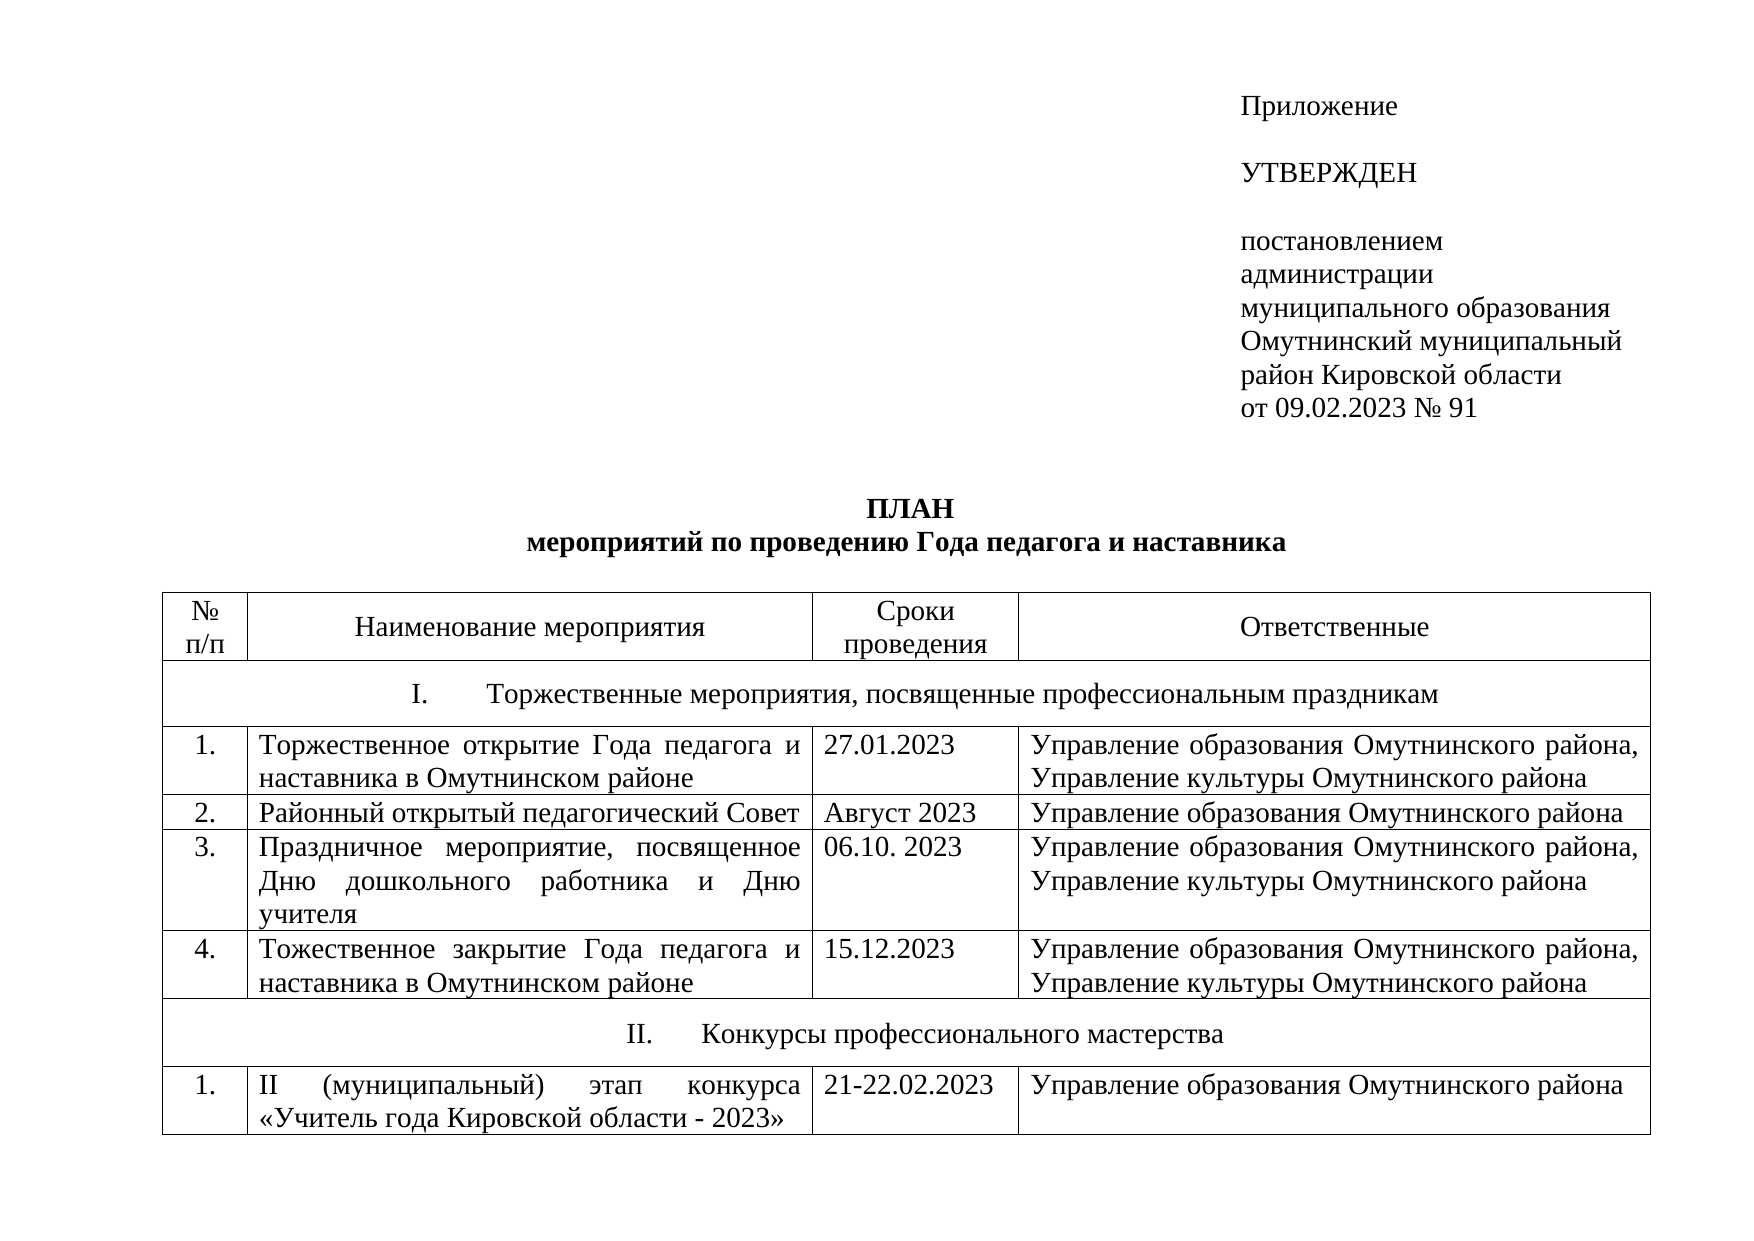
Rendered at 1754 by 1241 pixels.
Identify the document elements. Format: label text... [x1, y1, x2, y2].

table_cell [1019, 1067, 1650, 1134]
table_header № п/п [163, 593, 247, 660]
text мероприятий по проведению Года педагога и наставника [177, 524, 1636, 558]
table_cell Август 2023 [813, 795, 1018, 828]
table_cell Управление образования Омутнинского района, Управление культуры Омутнинского района [1019, 727, 1650, 794]
text УТВЕРЖДЕН [1240, 156, 1636, 189]
table_cell 3. [163, 830, 247, 930]
table_cell 21-22.02.2023 [813, 1067, 1018, 1134]
table_cell 1. [163, 1067, 247, 1134]
table_cell Праздничное мероприятие, посвященное Дню дошкольного работника и Дню учителя [248, 830, 812, 930]
table_cell Торжественные мероприятия, посвященные профессиональным праздникам [163, 661, 1650, 726]
text ПЛАН [177, 491, 1636, 524]
table_cell 4. [163, 931, 247, 998]
table_header Сроки проведения [813, 593, 1018, 660]
table_cell Торжественное открытие Года педагога и наставника в Омутнинском районе [248, 727, 812, 794]
table_header Ответственные [1019, 593, 1650, 660]
table_cell 2. [163, 795, 247, 828]
table_header Наименование мероприятия [248, 593, 812, 660]
text Приложение [1240, 88, 1636, 122]
table_cell Конкурсы профессионального мастерства [163, 999, 1650, 1066]
table_cell Тожественное закрытие Года педагога и наставника в Омутнинском районе [248, 931, 812, 998]
table_cell 27.01.2023 [813, 727, 1018, 794]
text постановлением администрации муниципального образования Омутнинский муниципальный район Кировской области от 09.02.2023 № 91 [1240, 223, 1636, 424]
table_cell Управление образования Омутнинского района, Управление культуры Омутнинского района [1019, 931, 1650, 998]
table_cell 15.12.2023 [813, 931, 1018, 998]
table_cell II (муниципальный) этап конкурса «Учитель года Кировской области - 2023» [248, 1067, 812, 1134]
table_cell Районный открытый педагогический Совет [248, 795, 812, 828]
table_cell Управление образования Омутнинского района [1019, 795, 1650, 828]
table_cell 1. [163, 727, 247, 794]
table_cell 06.10. 2023 [813, 830, 1018, 930]
table_cell Управление образования Омутнинского района, Управление культуры Омутнинского района [1019, 830, 1650, 930]
